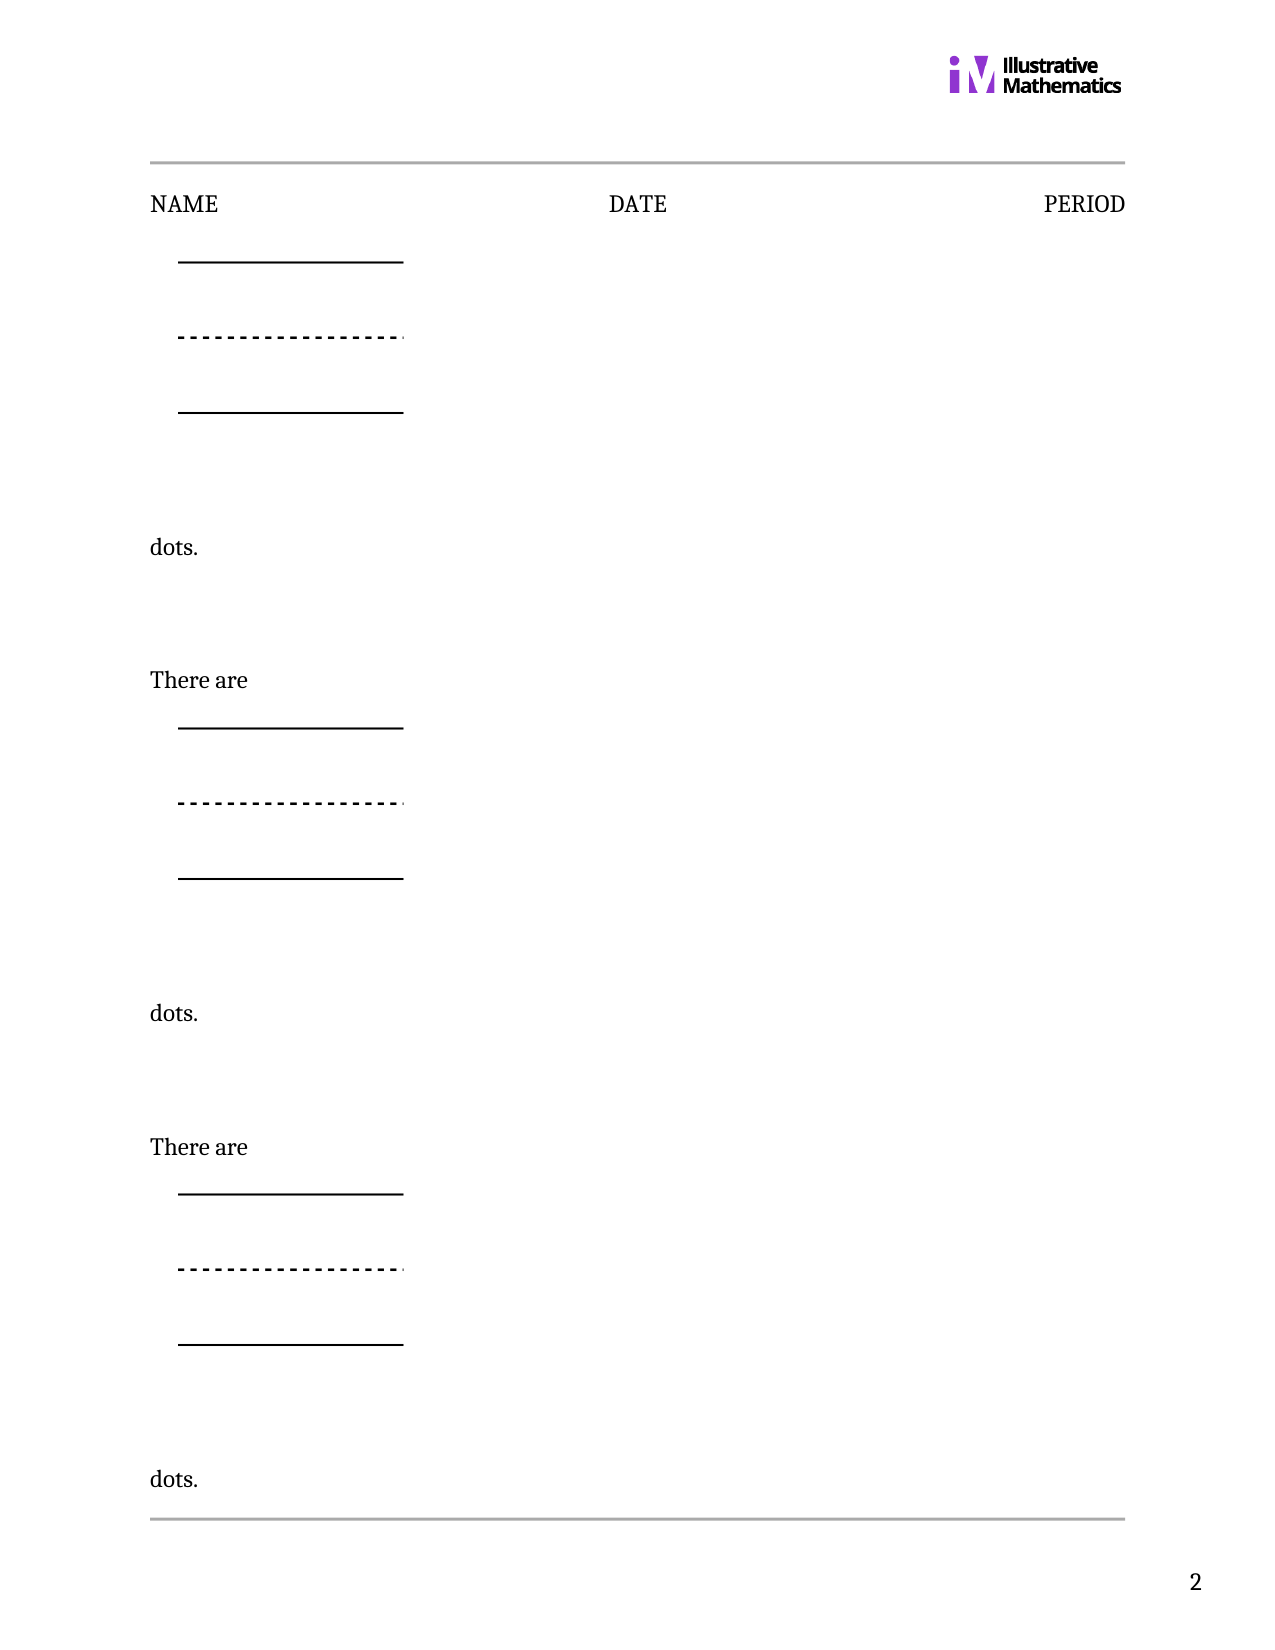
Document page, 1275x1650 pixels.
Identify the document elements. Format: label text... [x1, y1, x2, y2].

text There are [150, 580, 1125, 695]
picture [949, 55, 1121, 93]
picture [168, 247, 413, 428]
picture [168, 713, 413, 894]
text dots. [150, 446, 1125, 561]
picture [168, 1180, 413, 1360]
text There are [150, 1046, 1125, 1161]
text dots. [150, 1379, 1125, 1494]
text dots. [150, 912, 1125, 1027]
